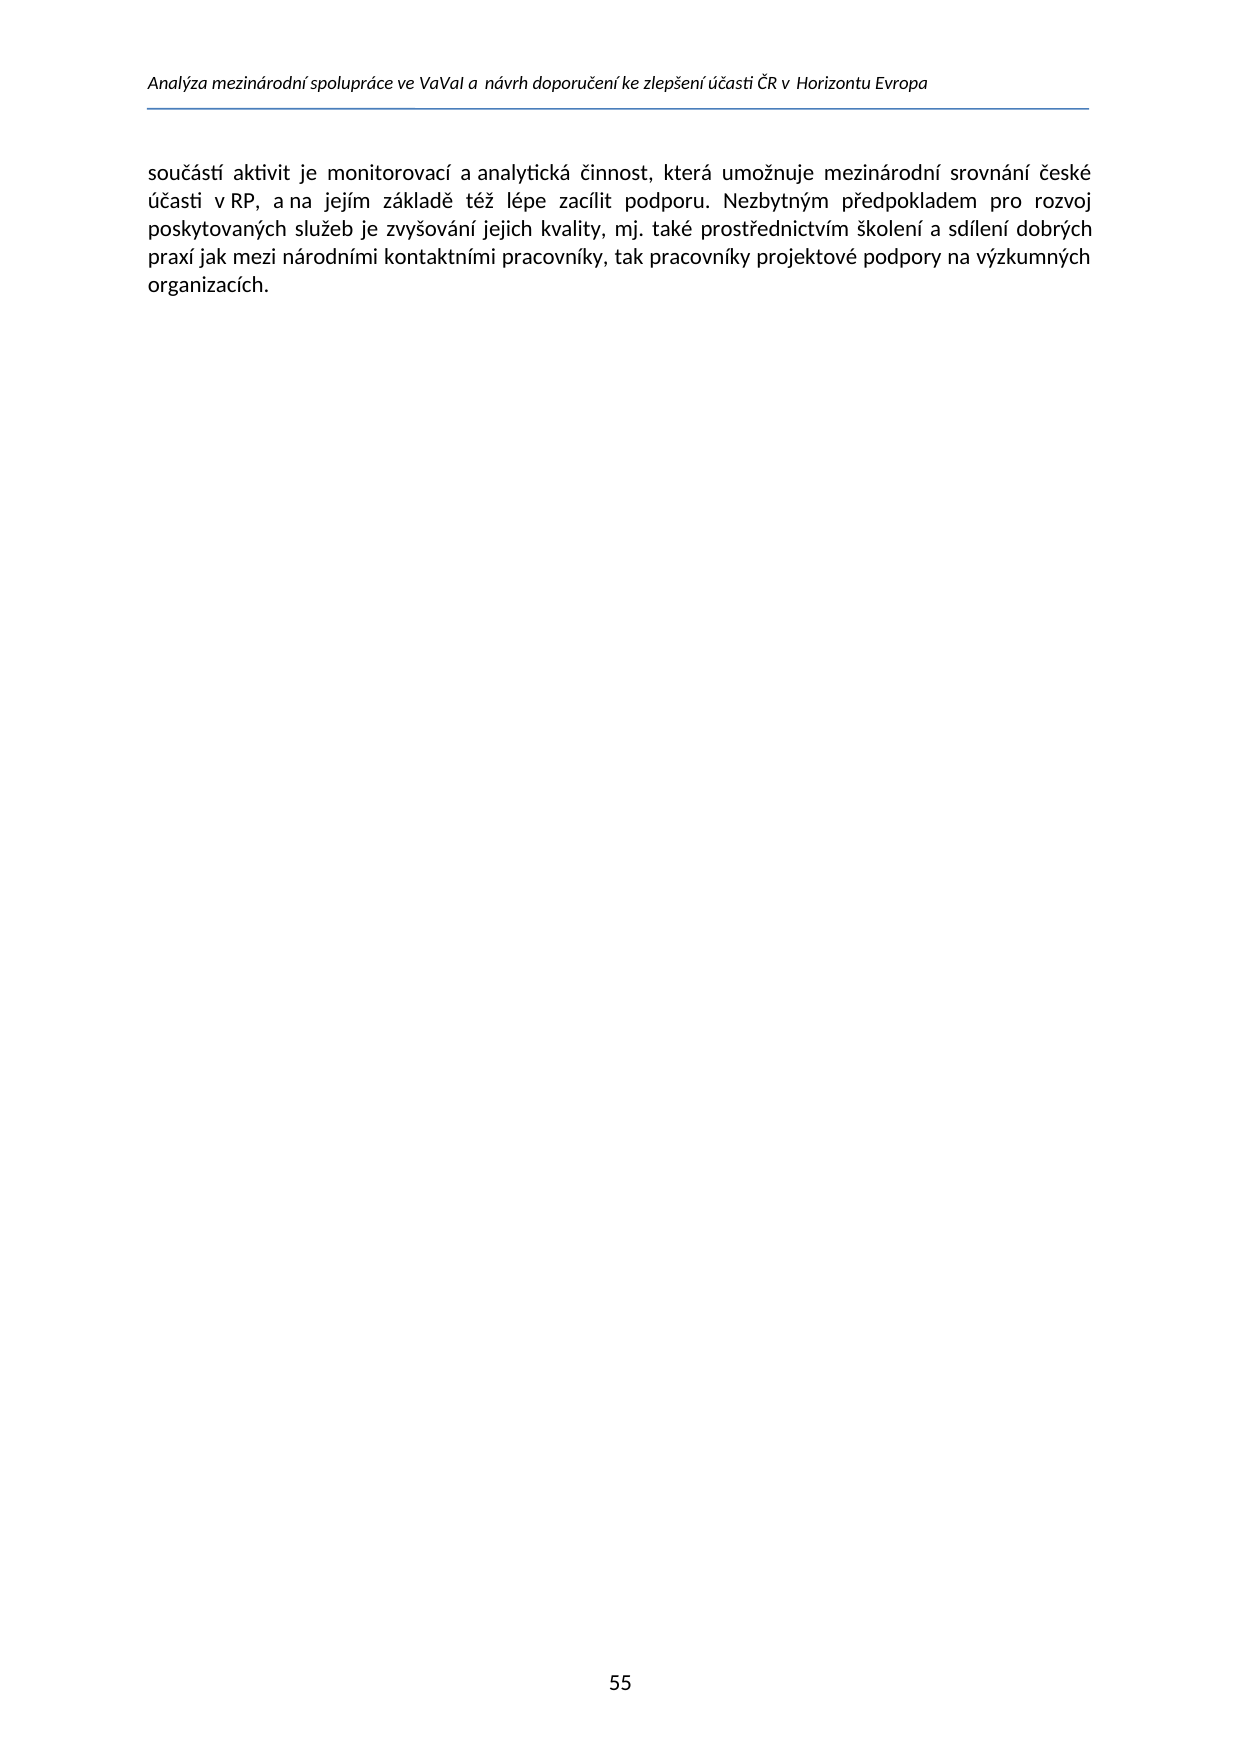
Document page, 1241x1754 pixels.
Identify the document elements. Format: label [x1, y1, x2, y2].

text [148, 158, 1092, 298]
